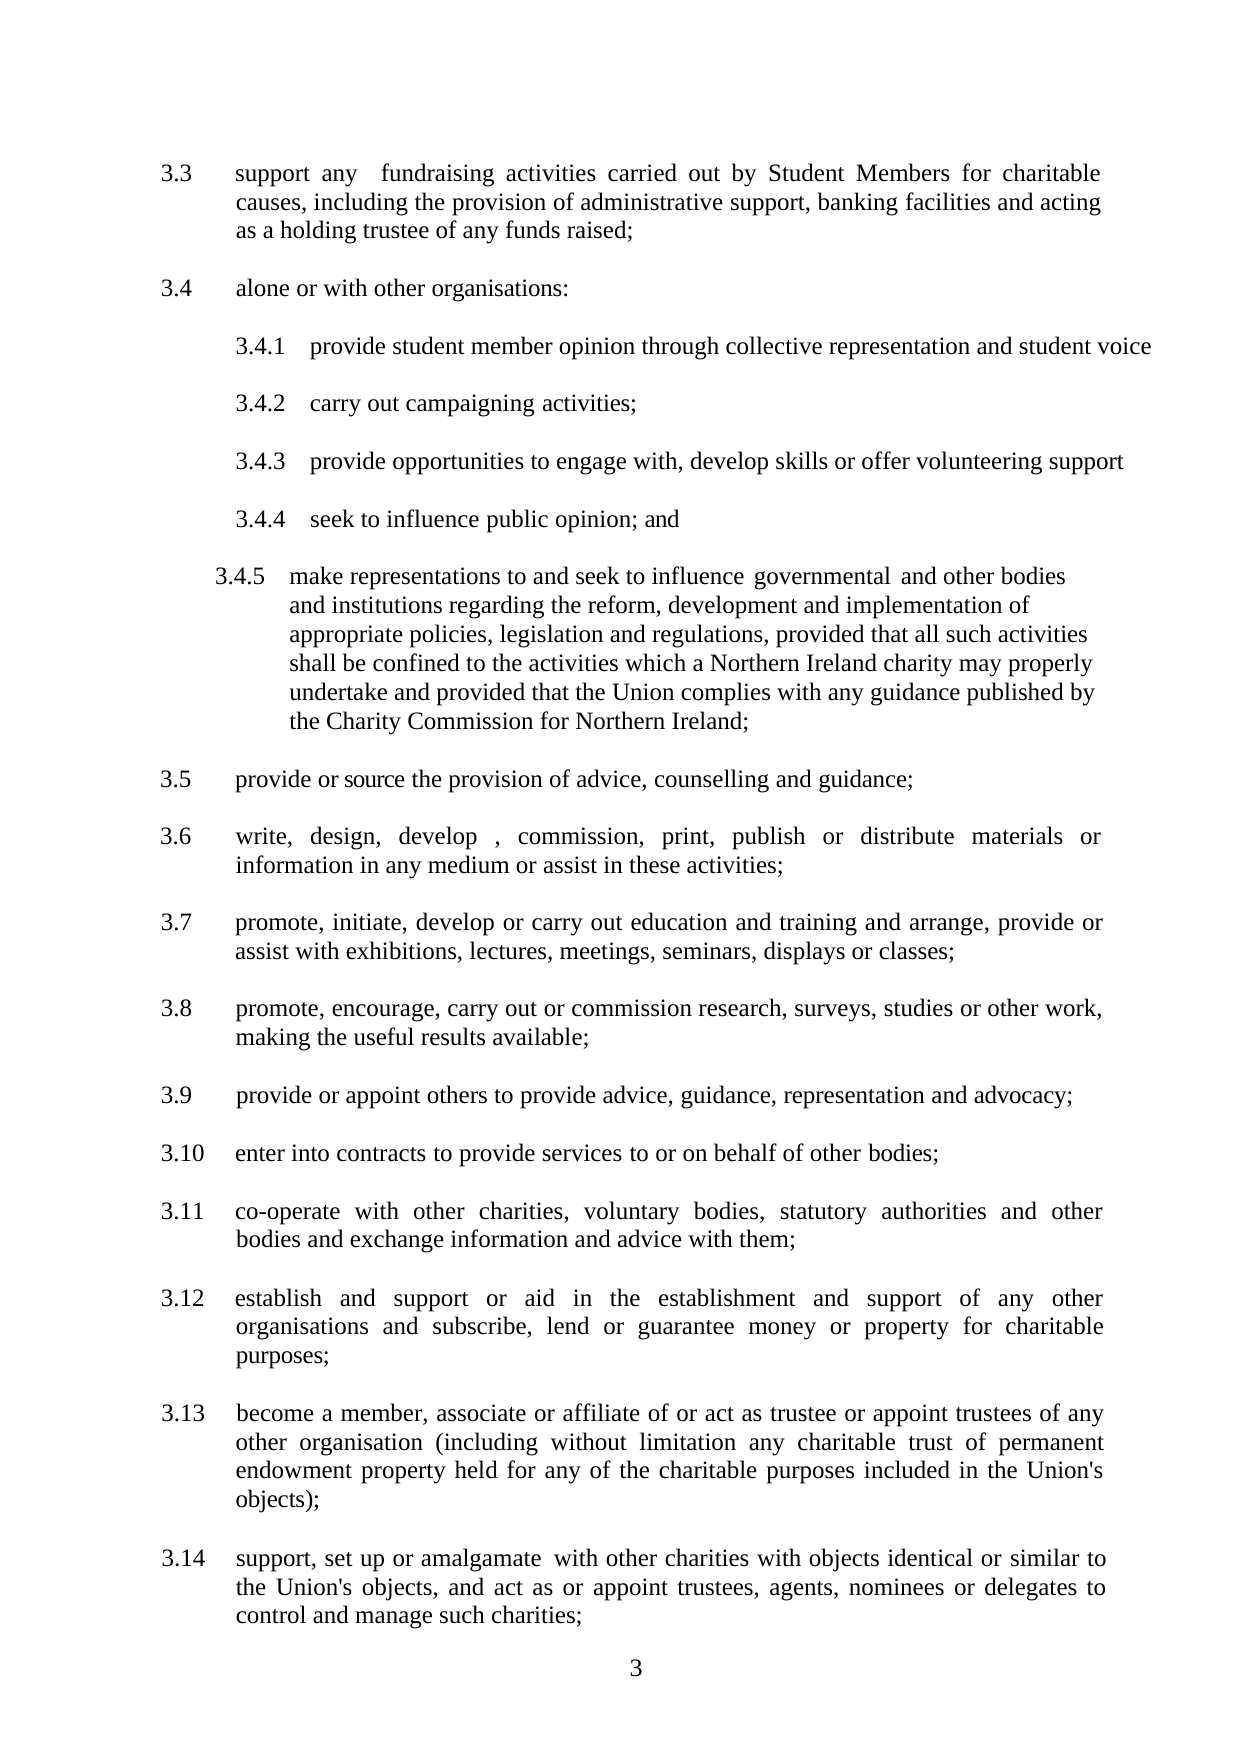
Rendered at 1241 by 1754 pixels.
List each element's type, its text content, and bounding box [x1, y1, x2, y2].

list promote, encourage, carry out or commission research, surveys, studies or other work, making the useful results available; [161, 993, 1103, 1051]
list provide student member opinion through collective representation and student voice [235, 331, 1217, 360]
list alone or with other organisations: [161, 273, 1217, 302]
list make representations to and seek to influence governmental and other bodies and institutions regarding the reform, development and implementation of appropriate policies, legislation and regulations, provided that all such activities shall be confined to the activities which a Northern Ireland charity may properly undertake and provided that the Union complies with any guidance published by the Charity Commission for Northern Ireland; [215, 561, 1102, 735]
list enter into contracts to provide services to or on behalf of other bodies; [161, 1138, 1217, 1166]
list co-operate with other charities, voluntary bodies, statutory authorities and other bodies and exchange information and advice with them; [161, 1196, 1103, 1253]
list support any fundraising activities carried out by Student Members for charitable causes, including the provision of administrative support, banking facilities and acting as a holding trustee of any funds raised; [161, 158, 1102, 244]
list carry out campaigning activities; [235, 388, 1217, 417]
list provide opportunities to engage with, develop skills or offer volunteering support [235, 446, 1217, 474]
list seek to influence public opinion; and [235, 504, 1217, 533]
list promote, initiate, develop or carry out education and training and arrange, provide or assist with exhibitions, lectures, meetings, seminars, displays or classes; [161, 907, 1104, 965]
list provide or source the provision of advice, counselling and guidance; [160, 764, 1217, 793]
list become a member, associate or affiliate of or act as trustee or appoint trustees of any other organisation (including without limitation any charitable trust of permanent endowment property held for any of the charitable purposes included in the Union's objects); [161, 1398, 1105, 1513]
list provide or appoint others to provide advice, guidance, representation and advocacy; [161, 1080, 1217, 1109]
list write, design, develop , commission, print, publish or distribute materials or information in any medium or assist in these activities; [160, 821, 1102, 879]
list establish and support or aid in the establishment and support of any other organisations and subscribe, lend or guarantee money or property for charitable purposes; [161, 1283, 1104, 1369]
list support, set up or amalgamate with other charities with objects identical or similar to the Union's objects, and act as or appoint trustees, agents, nominees or delegates to control and manage such charities; [161, 1543, 1107, 1629]
